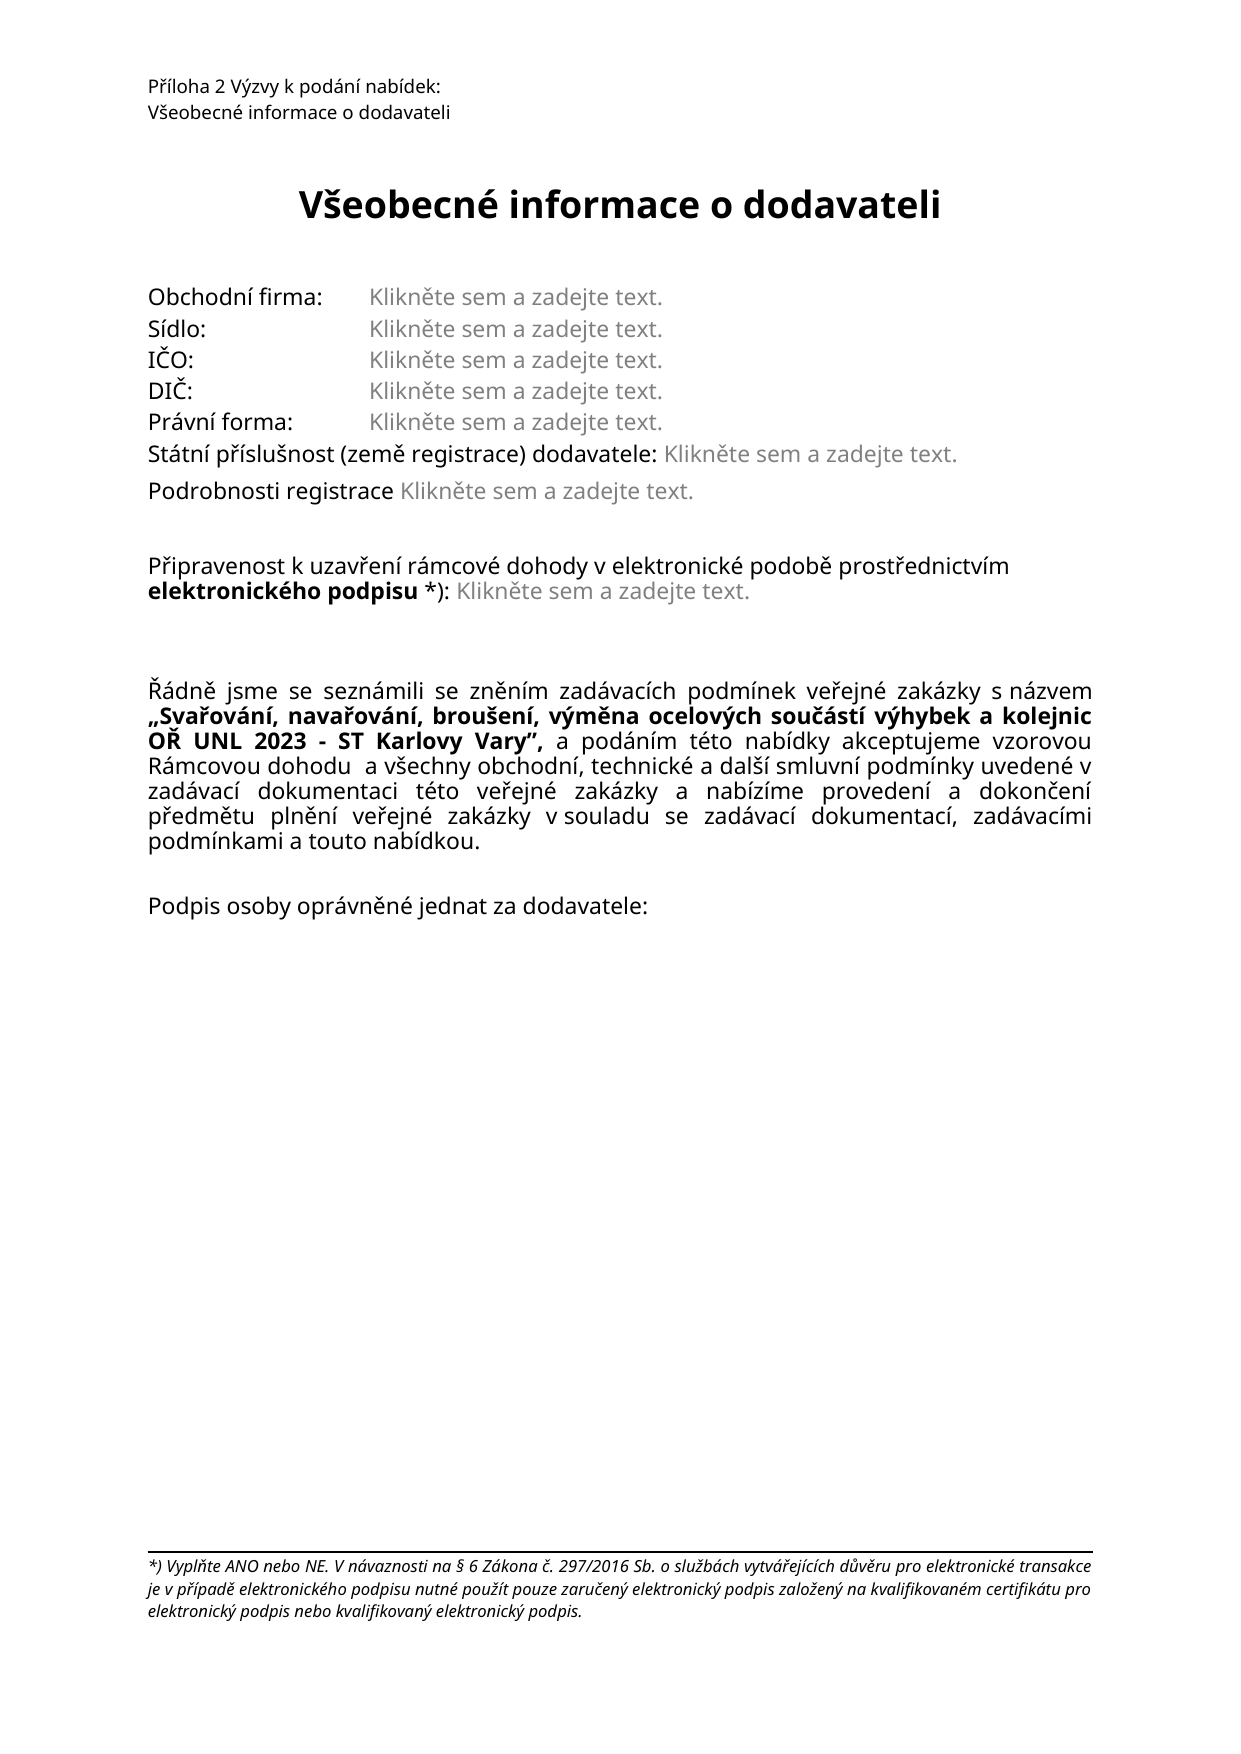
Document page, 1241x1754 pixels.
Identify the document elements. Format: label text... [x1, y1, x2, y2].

text Podpis osoby oprávněné jednat za dodavatele: [148, 889, 1093, 921]
text Připravenost k uzavření rámcové dohody v elektronické podobě prostřednictvím elektronického podpisu *): [148, 554, 1093, 604]
text Obchodní firma: [148, 286, 1093, 311]
text Podrobnosti registrace [148, 479, 1093, 504]
text Řádně jsme se seznámili se zněním zadávacích podmínek veřejné zakázky s názvem „Svařování, navařování, broušení, výměna ocelových součástí výhybek a kolejnic OŘ UNL 2023 - ST Karlovy Vary”, a podáním této nabídky akceptujeme vzorovou Rámcovou dohodu a všechny obchodní, technické a další smluvní podmínky uvedené v zadávací dokumentaci této veřejné zakázky a nabízíme provedení a dokončení předmětu plnění veřejné zakázky v souladu se zadávací dokumentací, zadávacími podmínkami a touto nabídkou. [148, 679, 1093, 854]
text Sídlo: [148, 317, 1093, 342]
text DIČ: [148, 379, 1093, 404]
title Všeobecné informace o dodavateli [148, 178, 1093, 229]
text Právní forma: [148, 411, 1093, 436]
text Státní příslušnost (země registrace) dodavatele: [148, 442, 1093, 467]
text IČO: [148, 348, 1093, 373]
